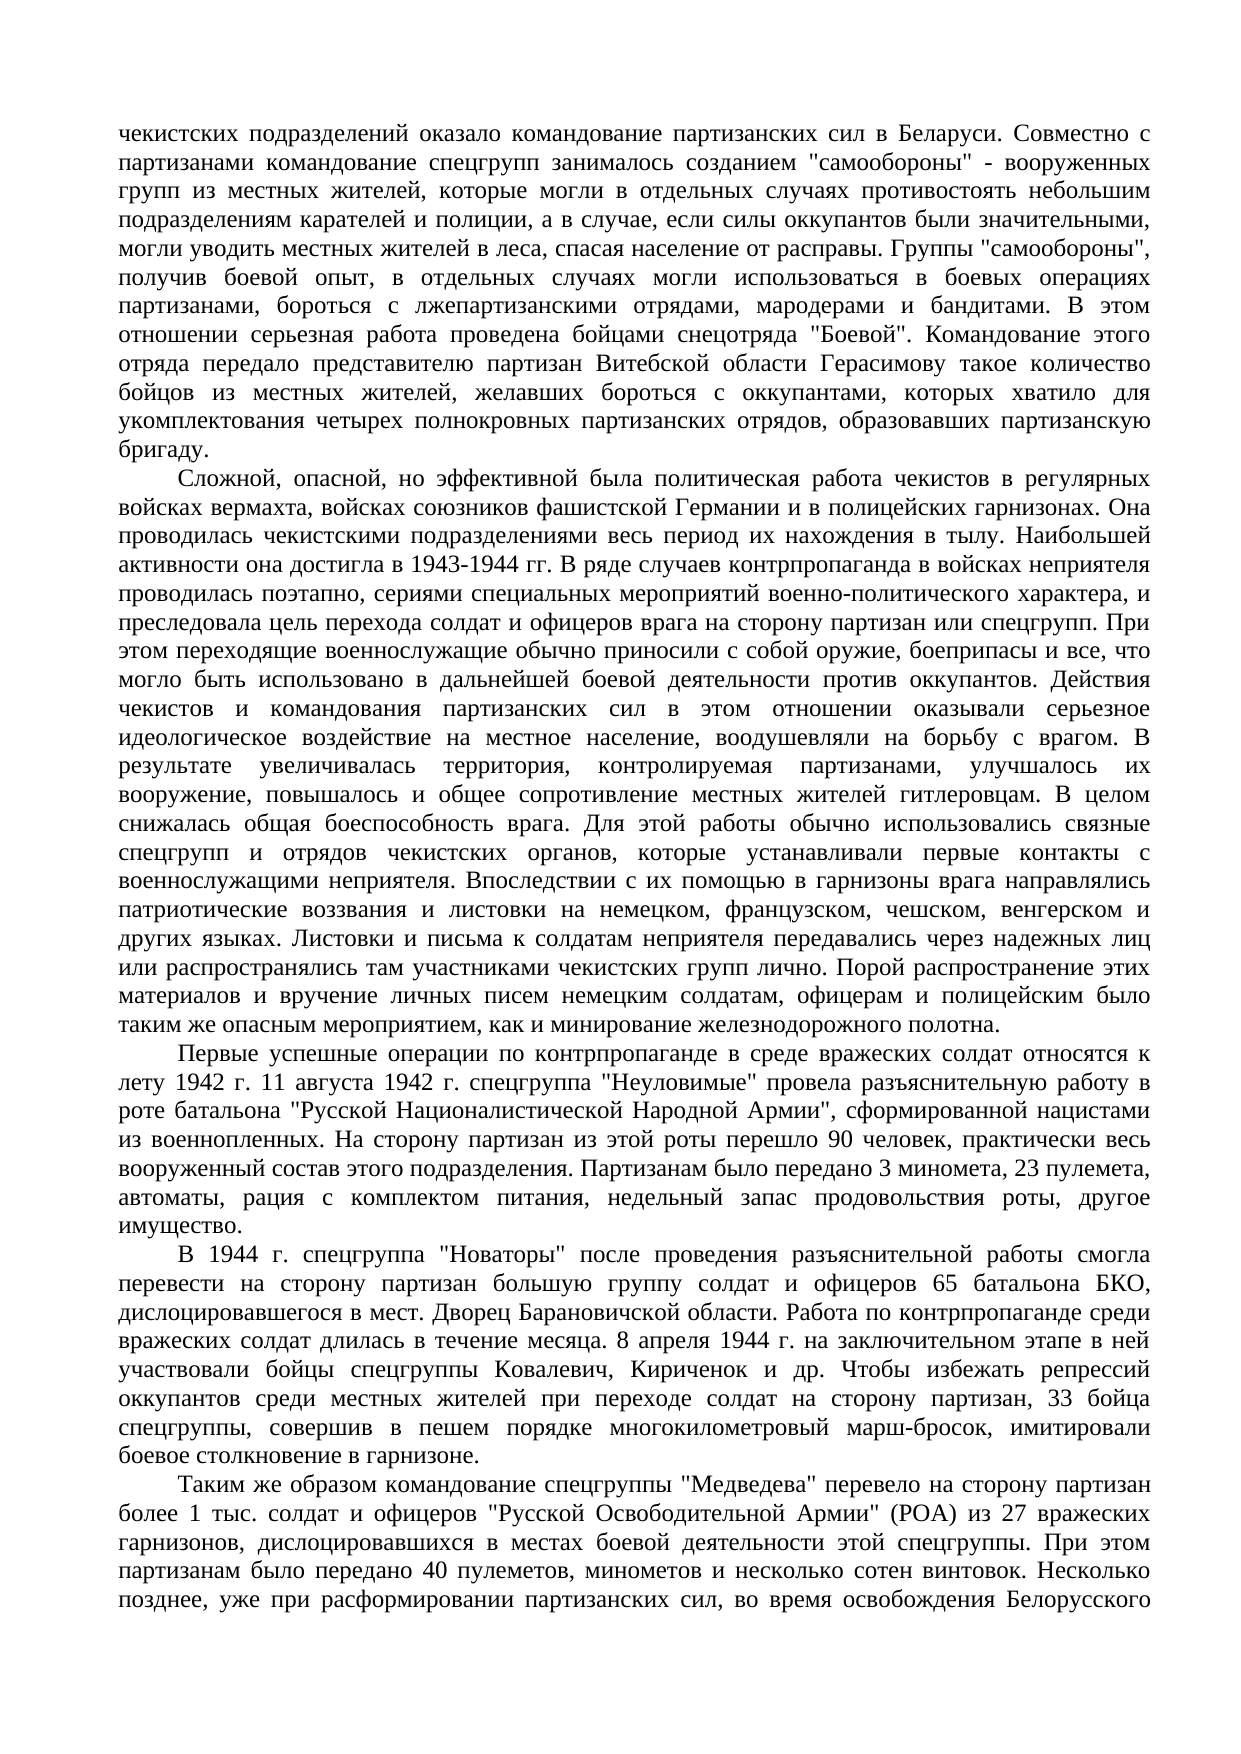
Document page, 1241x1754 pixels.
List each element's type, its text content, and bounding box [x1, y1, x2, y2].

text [118, 1469, 1152, 1613]
text Первые успешные операции по контрпропаганде в среде вражеских солдат относятся к лету 1942 г. 11 августа 1942 г. спецгруппа "Неуловимые" провела разъяснительную работу в роте батальона "Русской Националистической Народной Армии", сформированной нацистами из военнопленных. На сторону партизан из этой роты перешло 90 человек, практически весь вооруженный состав этого подразделения. Партизанам было передано 3 миномета, 23 пулемета, автоматы, рация с комплектом питания, недельный запас продовольствия роты, другое имущество. [118, 1038, 1152, 1239]
text В 1944 г. спецгруппа "Новаторы" после проведения разъяснительной работы смогла перевести на сторону партизан большую группу солдат и офицеров 65 батальона БКО, дислоцировавшегося в мест. Дворец Барановичской области. Работа по контрпропаганде среди вражеских солдат длилась в течение месяца. 8 апреля 1944 г. на заключительном этапе в ней участвовали бойцы спецгруппы Ковалевич, Кириченок и др. Чтобы избежать репрессий оккупантов среди местных жителей при переходе солдат на сторону партизан, 33 бойца спецгруппы, совершив в пешем порядке многокилометровый марш-бросок, имитировали боевое столкновение в гарнизоне. [118, 1239, 1152, 1469]
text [118, 118, 1152, 463]
text Сложной, опасной, но эффективной была политическая работа чекистов в регулярных войсках вермахта, войсках союзников фашистской Германии и в полицейских гарнизонах. Она проводилась чекистскими подразделениями весь период их нахождения в тылу. Наибольшей активности она достигла в 1943-1944 гг. В ряде случаев контрпропаганда в войсках неприятеля проводилась поэтапно, сериями специальных мероприятий военно-политического характера, и преследовала цель перехода солдат и офицеров врага на сторону партизан или спецгрупп. При этом переходящие военнослужащие обычно приносили с собой оружие, боеприпасы и все, что могло быть использовано в дальнейшей боевой деятельности против оккупантов. Действия чекистов и командования партизанских сил в этом отношении оказывали серьезное идеологическое воздействие на местное население, воодушевляли на борьбу с врагом. В результате увеличивалась территория, контролируемая партизанами, улучшалось их вооружение, повышалось и общее сопротивление местных жителей гитлеровцам. В целом снижалась общая боеспособность врага. Для этой работы обычно использовались связные спецгрупп и отрядов чекистских органов, которые устанавливали первые контакты с военнослужащими неприятеля. Впоследствии с их помощью в гарнизоны врага направлялись патриотические воззвания и листовки на немецком, французском, чешском, венгерском и других языках. Листовки и письма к солдатам неприятеля передавались через надежных лиц или распространялись там участниками чекистских групп лично. Порой распространение этих материалов и вручение личных писем немецким солдатам, офицерам и полицейским было таким же опасным мероприятием, как и минирование железнодорожного полотна. [118, 463, 1152, 1038]
